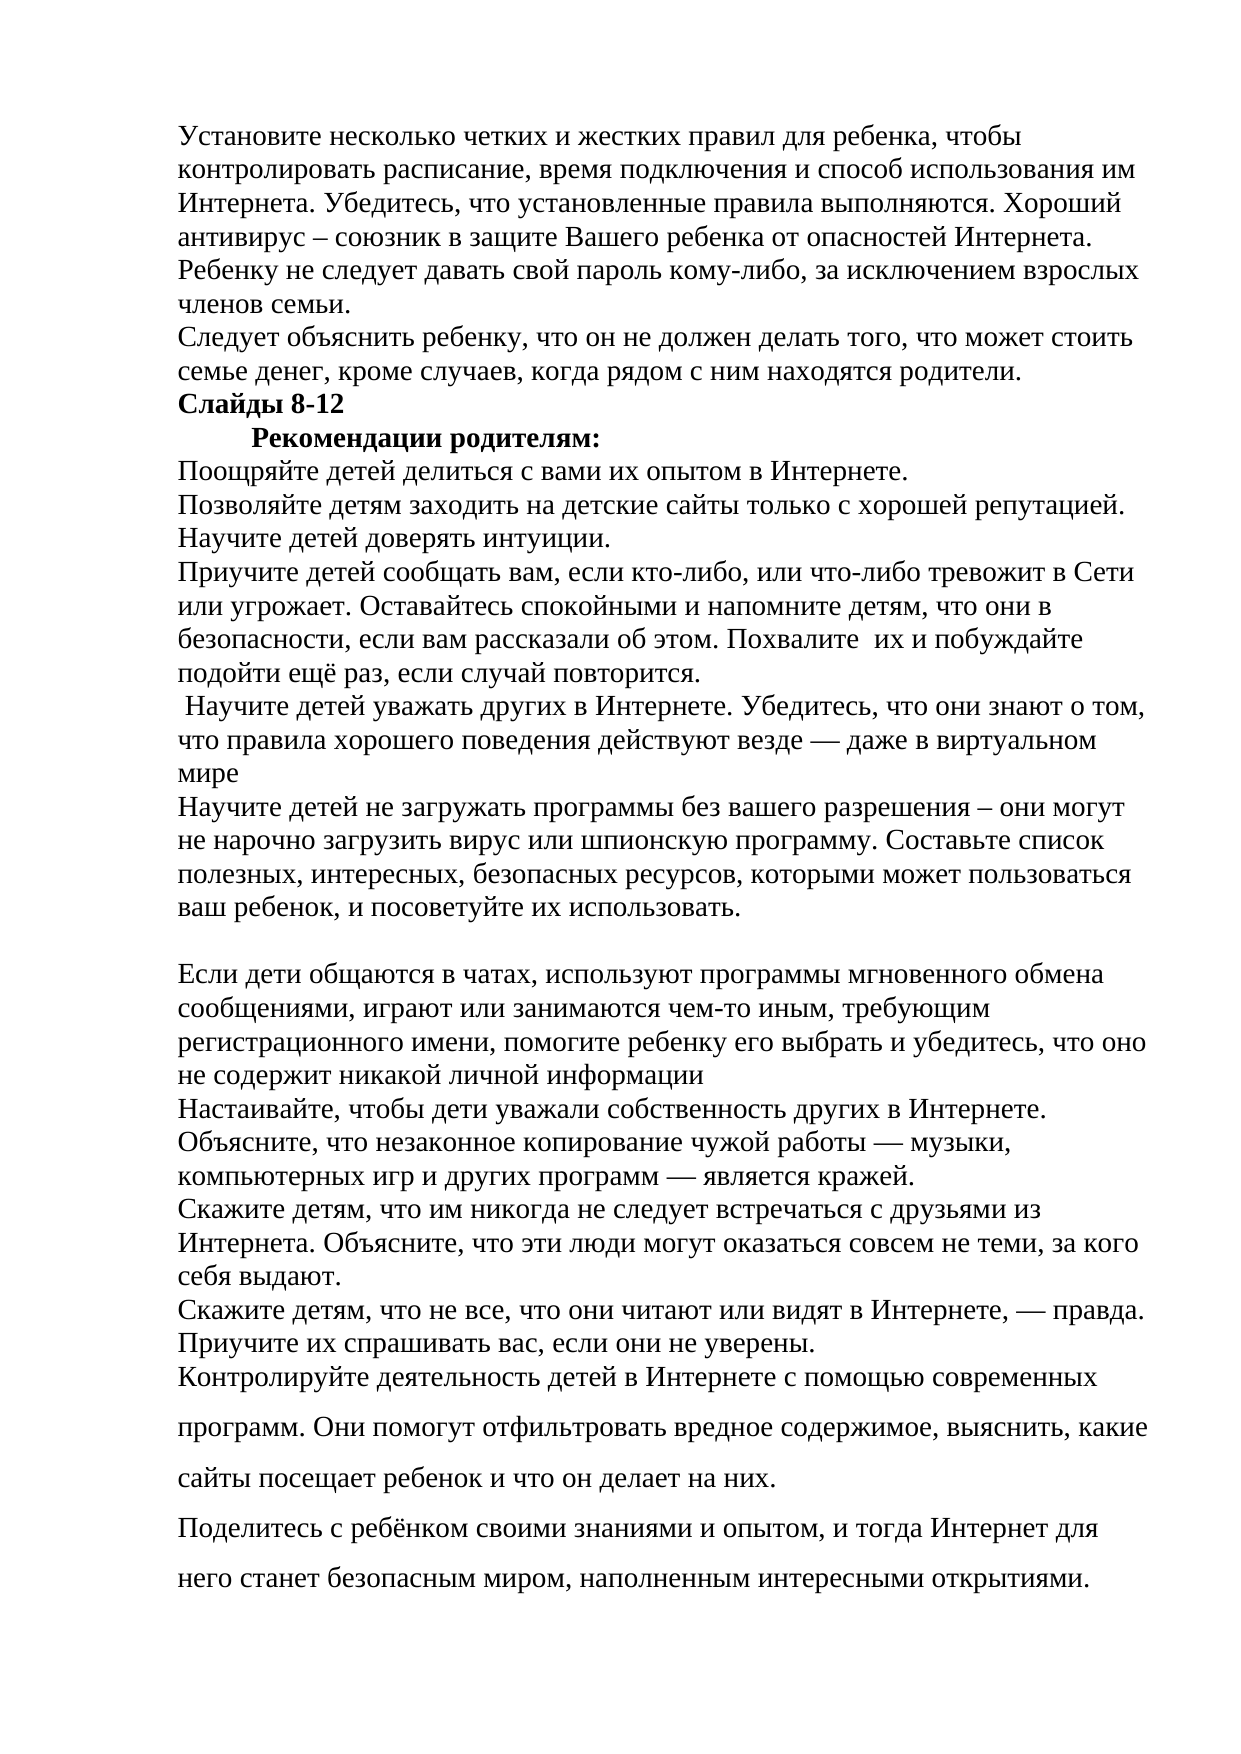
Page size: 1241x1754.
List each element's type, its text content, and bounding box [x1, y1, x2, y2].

text Скажите детям, что не все, что они читают или видят в Интернете, — правда. [177, 1292, 1152, 1326]
text Рекомендации родителям: [177, 420, 1152, 453]
text Научите детей не загружать программы без вашего разрешения – они могут не нарочно загрузить вирус или шпионскую программу. Составьте список полезных, интересных, безопасных ресурсов, которыми может пользоваться ваш ребенок, и посоветуйте их использовать. [177, 789, 1152, 923]
text Следует объяснить ребенку, что он не должен делать того, что может стоить семье денег, кроме случаев, когда рядом с ним находятся родители. [177, 319, 1152, 386]
text Ребенку не следует давать свой пароль кому-либо, за исключением взрослых членов семьи. [177, 252, 1152, 319]
text Если дети общаются в чатах, используют программы мгновенного обмена сообщениями, играют или занимаются чем-то иным, требующим регистрационного имени, помогите ребенку его выбрать и убедитесь, что оно не содержит никакой личной информации [177, 957, 1152, 1091]
text Приучите детей сообщать вам, если кто-либо, или что-либо тревожит в Сети или угрожает. Оставайтесь спокойными и напомните детям, что они в безопасности, если вам рассказали об этом. Похвалите их и побуждайте подойти ещё раз, если случай повторится. [177, 554, 1152, 688]
text Поделитесь с ребёнком своими знаниями и опытом, и тогда Интернет для него станет безопасным миром, наполненным интересными открытиями. [177, 1510, 1152, 1594]
text Контролируйте деятельность детей в Интернете с помощью современных программ. Они помогут отфильтровать вредное содержимое, выяснить, какие сайты посещает ребенок и что он делает на них. [177, 1359, 1152, 1493]
text Слайды 8-12 [177, 386, 1152, 420]
text Научите детей доверять интуиции. [177, 521, 1152, 554]
text Установите несколько четких и жестких правил для ребенка, чтобы контролировать расписание, время подключения и способ использования им Интернета. Убедитесь, что установленные правила выполняются. Хороший антивирус – союзник в защите Вашего ребенка от опасностей Интернета. [177, 118, 1152, 252]
text Настаивайте, чтобы дети уважали собственность других в Интернете. Объясните, что незаконное копирование чужой работы — музыки, компьютерных игр и других программ — является кражей. [177, 1091, 1152, 1191]
text Приучите их спрашивать вас, если они не уверены. [177, 1326, 1152, 1359]
text Поощряйте детей делиться с вами их опытом в Интернете. Позволяйте детям заходить на детские сайты только с хорошей репутацией. [177, 453, 1152, 521]
text Скажите детям, что им никогда не следует встречаться с друзьями из Интернета. Объясните, что эти люди могут оказаться совсем не теми, за кого себя выдают. [177, 1191, 1152, 1292]
text Научите детей уважать других в Интернете. Убедитесь, что они знают о том, что правила хорошего поведения действуют везде — даже в виртуальном мире [177, 688, 1152, 789]
